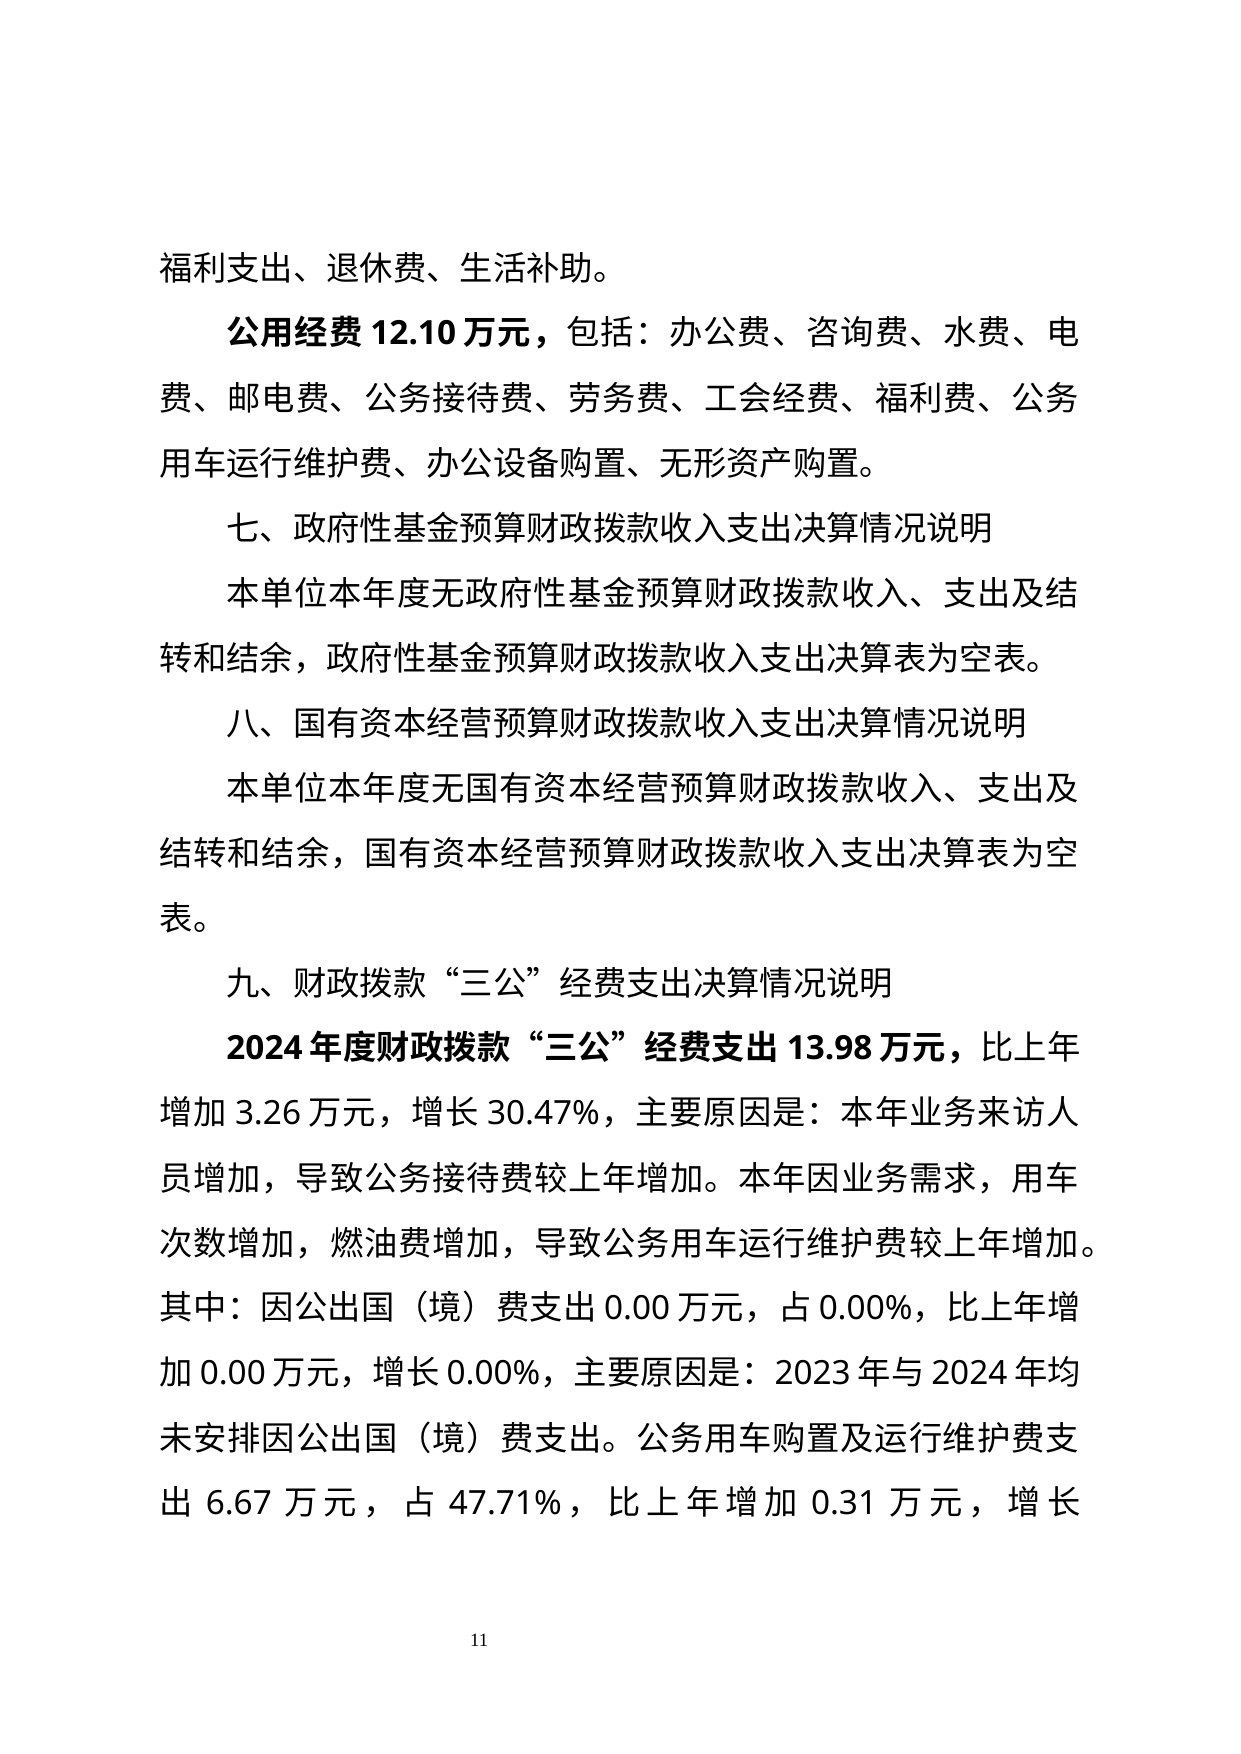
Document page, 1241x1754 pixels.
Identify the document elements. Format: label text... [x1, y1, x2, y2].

text 本单位本年度无政府性基金预算财政拨款收入、支出及结转和结余，政府性基金预算财政拨款收入支出决算表为空表。 [159, 558, 1081, 688]
text 本单位本年度无国有资本经营预算财政拨款收入、支出及结转和结余，国有资本经营预算财政拨款收入支出决算表为空表。 [159, 753, 1081, 948]
text 八、国有资本经营预算财政拨款收入支出决算情况说明 [159, 688, 1081, 753]
text 公用经费12.10万元，包括：办公费、咨询费、水费、电费、邮电费、公务接待费、劳务费、工会经费、福利费、公务用车运行维护费、办公设备购置、无形资产购置。 [159, 298, 1081, 493]
text 九、财政拨款“三公”经费支出决算情况说明 [159, 948, 1081, 1013]
text 七、政府性基金预算财政拨款收入支出决算情况说明 [159, 493, 1081, 558]
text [159, 1013, 1081, 1533]
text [159, 233, 1081, 298]
